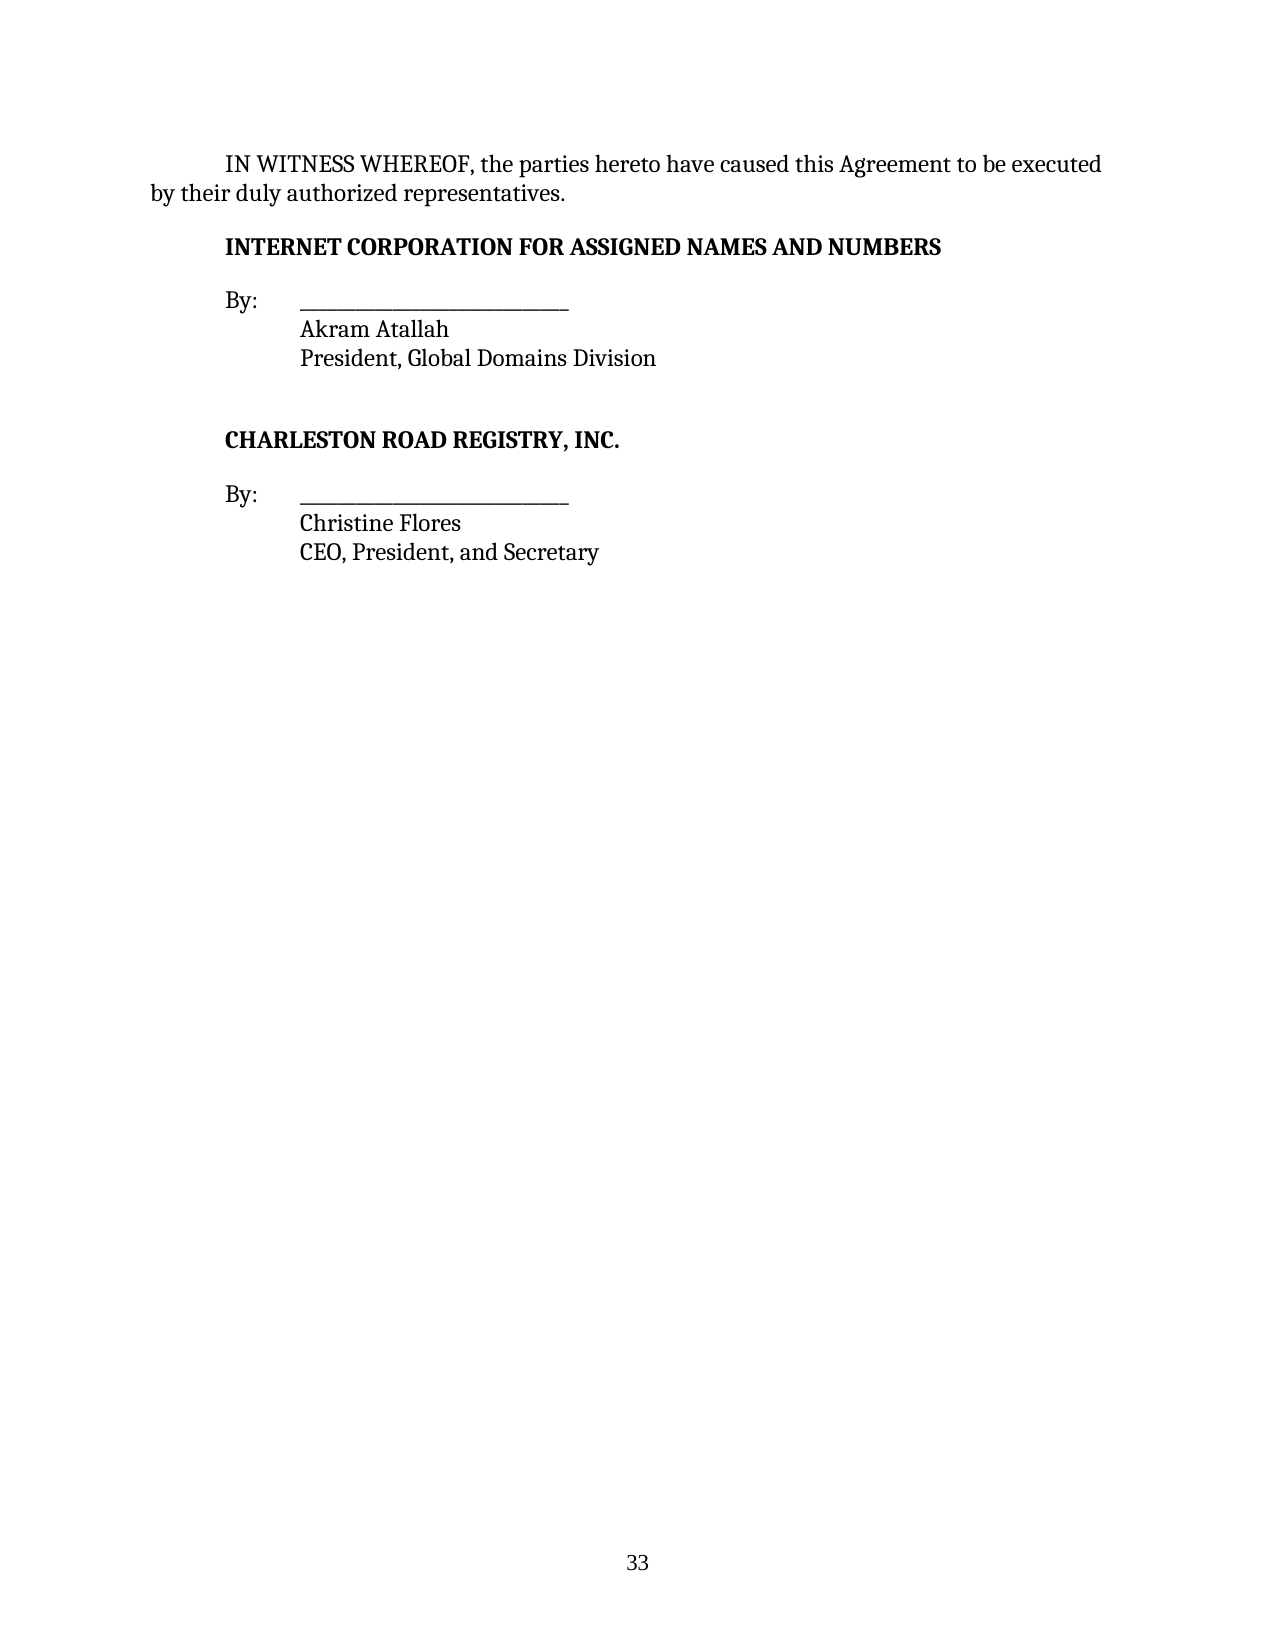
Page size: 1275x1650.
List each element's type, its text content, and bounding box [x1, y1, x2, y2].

text CEO, President, and Secretary [225, 537, 1125, 621]
text CHARLESTON ROAD REGISTRY, INC. [150, 426, 1125, 455]
text By: _____________________________ Christine Flores [225, 480, 1125, 537]
text IN WITNESS WHEREOF, the parties hereto have caused this Agreement to be executed by their duly authorized representatives. [150, 150, 1125, 207]
text INTERNET CORPORATION FOR ASSIGNED NAMES AND NUMBERS [150, 232, 1125, 261]
text By: _____________________________ Akram Atallah President, Global Domains Division [225, 286, 1125, 401]
